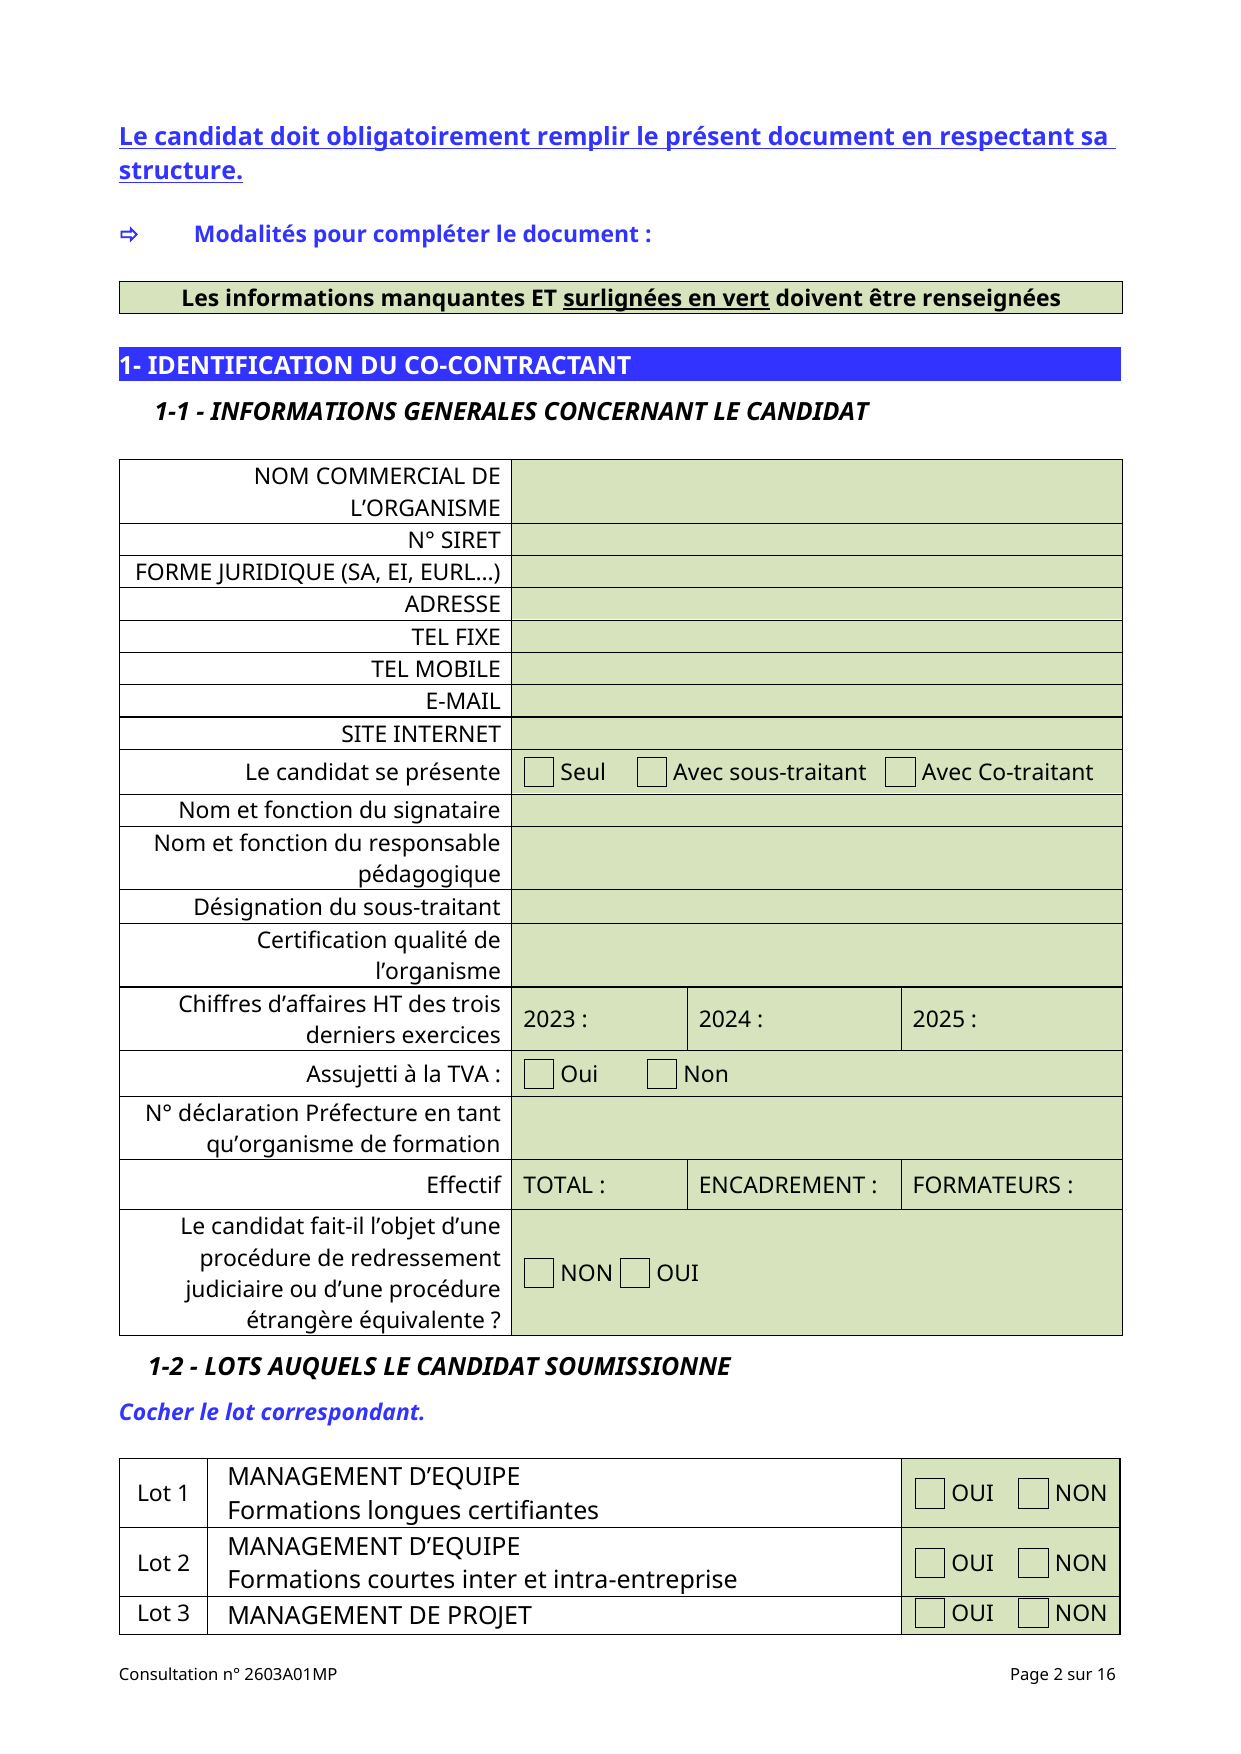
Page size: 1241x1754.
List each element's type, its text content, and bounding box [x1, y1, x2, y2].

table_header Les informations manquantes ET surlignées en vert doivent être renseignées [120, 282, 1122, 313]
table_cell TEL FIXE [120, 621, 511, 652]
table_cell OUI NON [902, 1597, 1119, 1634]
table_cell Désignation du sous-traitant [120, 890, 511, 923]
table_header MANAGEMENT D’EQUIPE Formations longues certifiantes [208, 1459, 901, 1527]
table_header OUI NON [902, 1459, 1119, 1527]
table_cell Le candidat fait-il l’objet d’une procédure de redressement judiciaire ou d’une procédure étrangère équivalente ? [120, 1210, 511, 1335]
table_cell [512, 653, 1122, 684]
table_cell [512, 588, 1122, 619]
subtitle 1- IDENTIFICATION DU CO-CONTRACTANT [119, 347, 1121, 381]
table_cell Le candidat se présente [120, 750, 511, 793]
table_cell FORME JURIDIQUE (SA, EI, EURL…) [120, 556, 511, 587]
table_header Lot 1 [120, 1459, 207, 1527]
text Le candidat doit obligatoirement remplir le présent document en respectant sa structure. [119, 119, 1121, 187]
table_cell Oui Non [512, 1051, 1122, 1096]
subtitle 1-2 - LOTS AUQUELS LE CANDIDAT SOUMISSIONNE [148, 1349, 1121, 1383]
table_cell NON OUI [512, 1210, 1122, 1335]
table_cell Assujetti à la TVA : [120, 1051, 511, 1096]
table_cell N° SIRET [120, 524, 511, 555]
table_cell [512, 556, 1122, 587]
table_header [512, 460, 1122, 523]
table_cell E-MAIL [120, 685, 511, 716]
table_cell 2023 : [512, 988, 687, 1050]
table_cell [512, 924, 1122, 986]
list Modalités pour compléter le document : [119, 218, 1121, 249]
table_cell 2024 : [688, 988, 901, 1050]
table_cell [512, 890, 1122, 923]
table_cell [512, 685, 1122, 716]
table_cell Nom et fonction du signataire [120, 795, 511, 826]
table_cell 2025 : [902, 988, 1122, 1050]
table_cell N° déclaration Préfecture en tant qu’organisme de formation [120, 1097, 511, 1159]
table_cell ADRESSE [120, 588, 511, 619]
subtitle 1-1 - INFORMATIONS GENERALES CONCERNANT LE CANDIDAT [148, 394, 1121, 428]
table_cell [208, 1597, 901, 1634]
table_cell ENCADREMENT : [688, 1160, 901, 1209]
table_cell [512, 718, 1122, 749]
table_cell Lot 2 [120, 1528, 207, 1596]
table_cell [512, 795, 1122, 826]
table_cell FORMATEURS : [902, 1160, 1122, 1209]
table_header NOM COMMERCIAL DE L’ORGANISME [120, 460, 511, 523]
table_cell Lot 3 [120, 1597, 207, 1634]
table_cell [512, 827, 1122, 889]
table_cell OUI NON [902, 1528, 1119, 1596]
table_cell SITE INTERNET [120, 718, 511, 749]
table_cell Nom et fonction du responsable pédagogique [120, 827, 511, 889]
table_cell TEL MOBILE [120, 653, 511, 684]
text Cocher le lot correspondant. [119, 1395, 1121, 1427]
table_cell [512, 621, 1122, 652]
table_cell [512, 524, 1122, 555]
table_cell [512, 1097, 1122, 1159]
table_cell Effectif [120, 1160, 511, 1209]
table_cell TOTAL : [512, 1160, 687, 1209]
table_cell Chiffres d’affaires HT des trois derniers exercices [120, 988, 511, 1050]
table_cell Seul Avec sous-traitant Avec Co-traitant [512, 750, 1122, 793]
table_cell MANAGEMENT D’EQUIPE Formations courtes inter et intra-entreprise [208, 1528, 901, 1596]
table_cell Certification qualité de l’organisme [120, 924, 511, 986]
